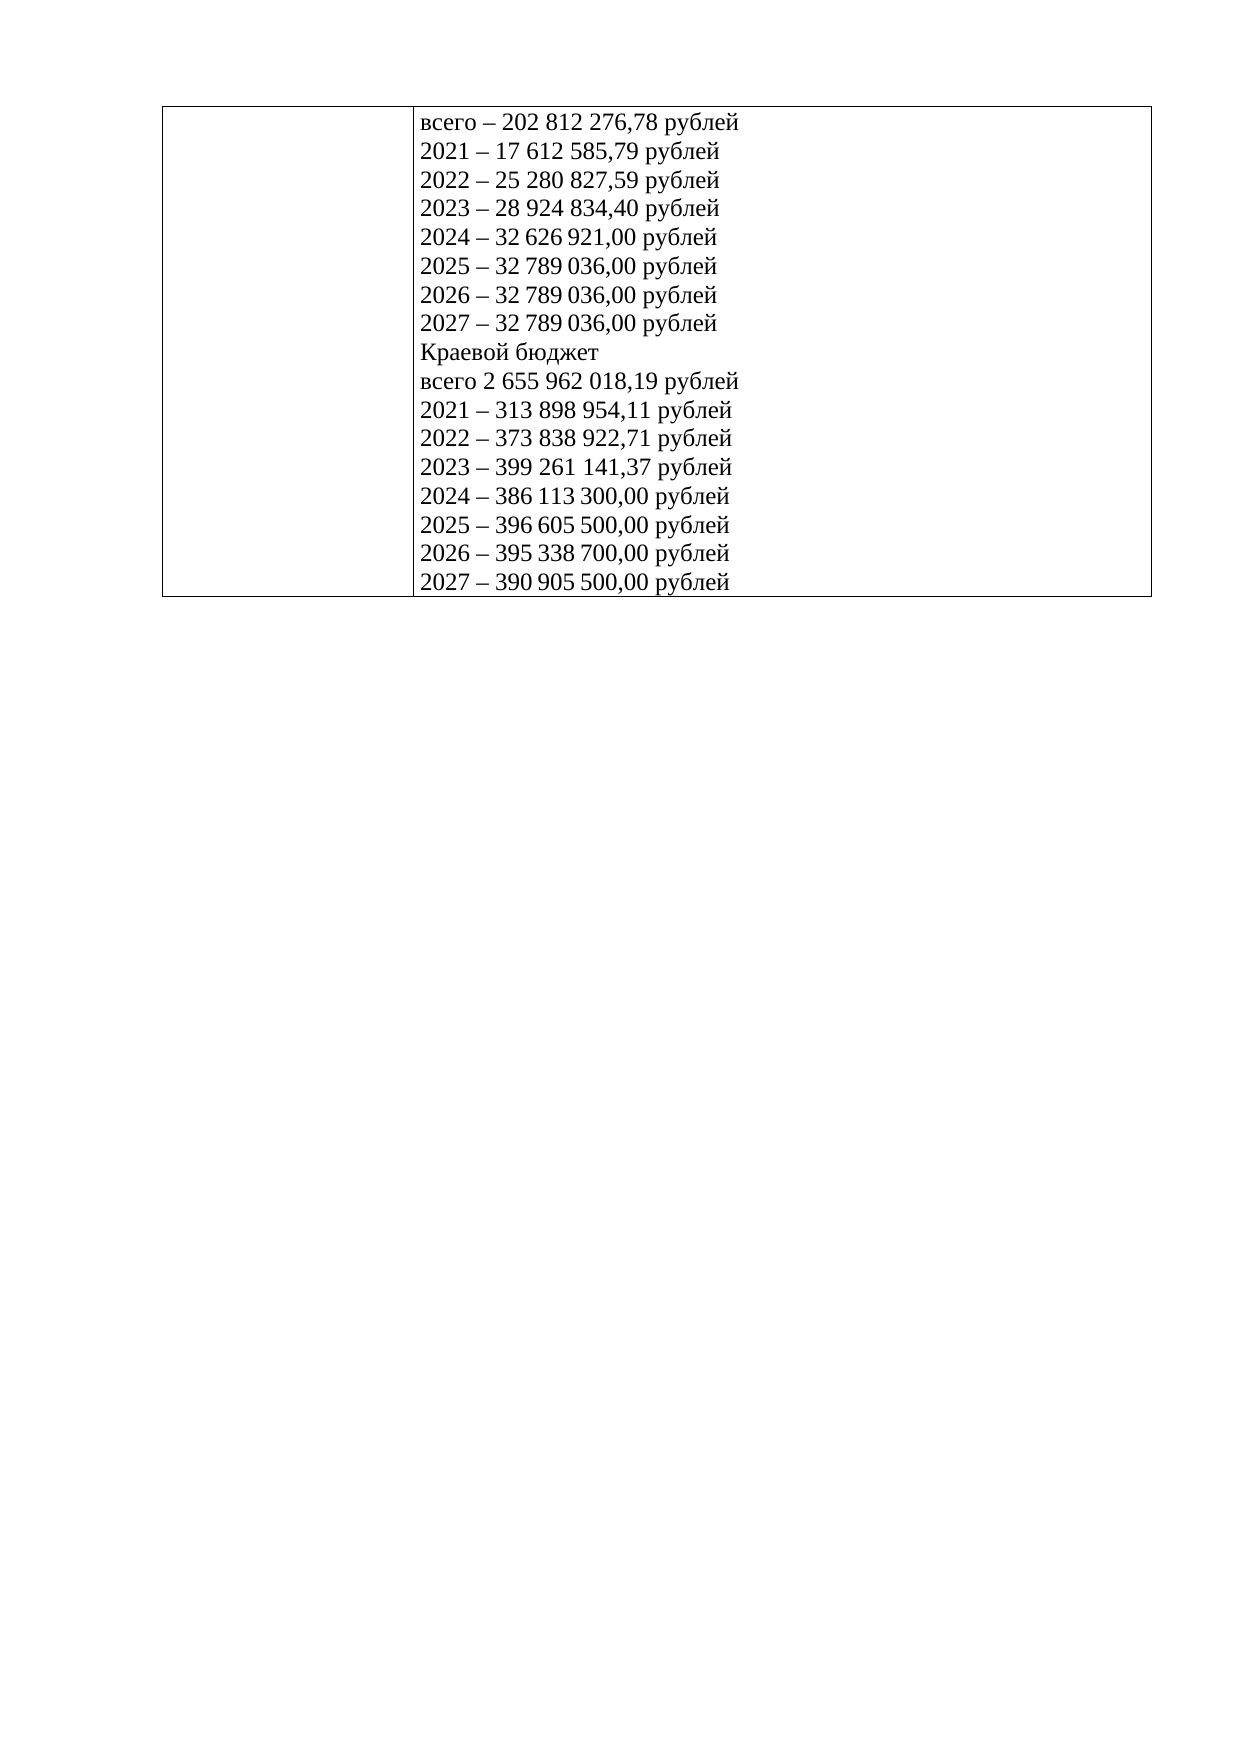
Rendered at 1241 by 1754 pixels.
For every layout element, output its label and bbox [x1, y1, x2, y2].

table_cell [414, 107, 1151, 596]
table_cell [163, 107, 413, 596]
